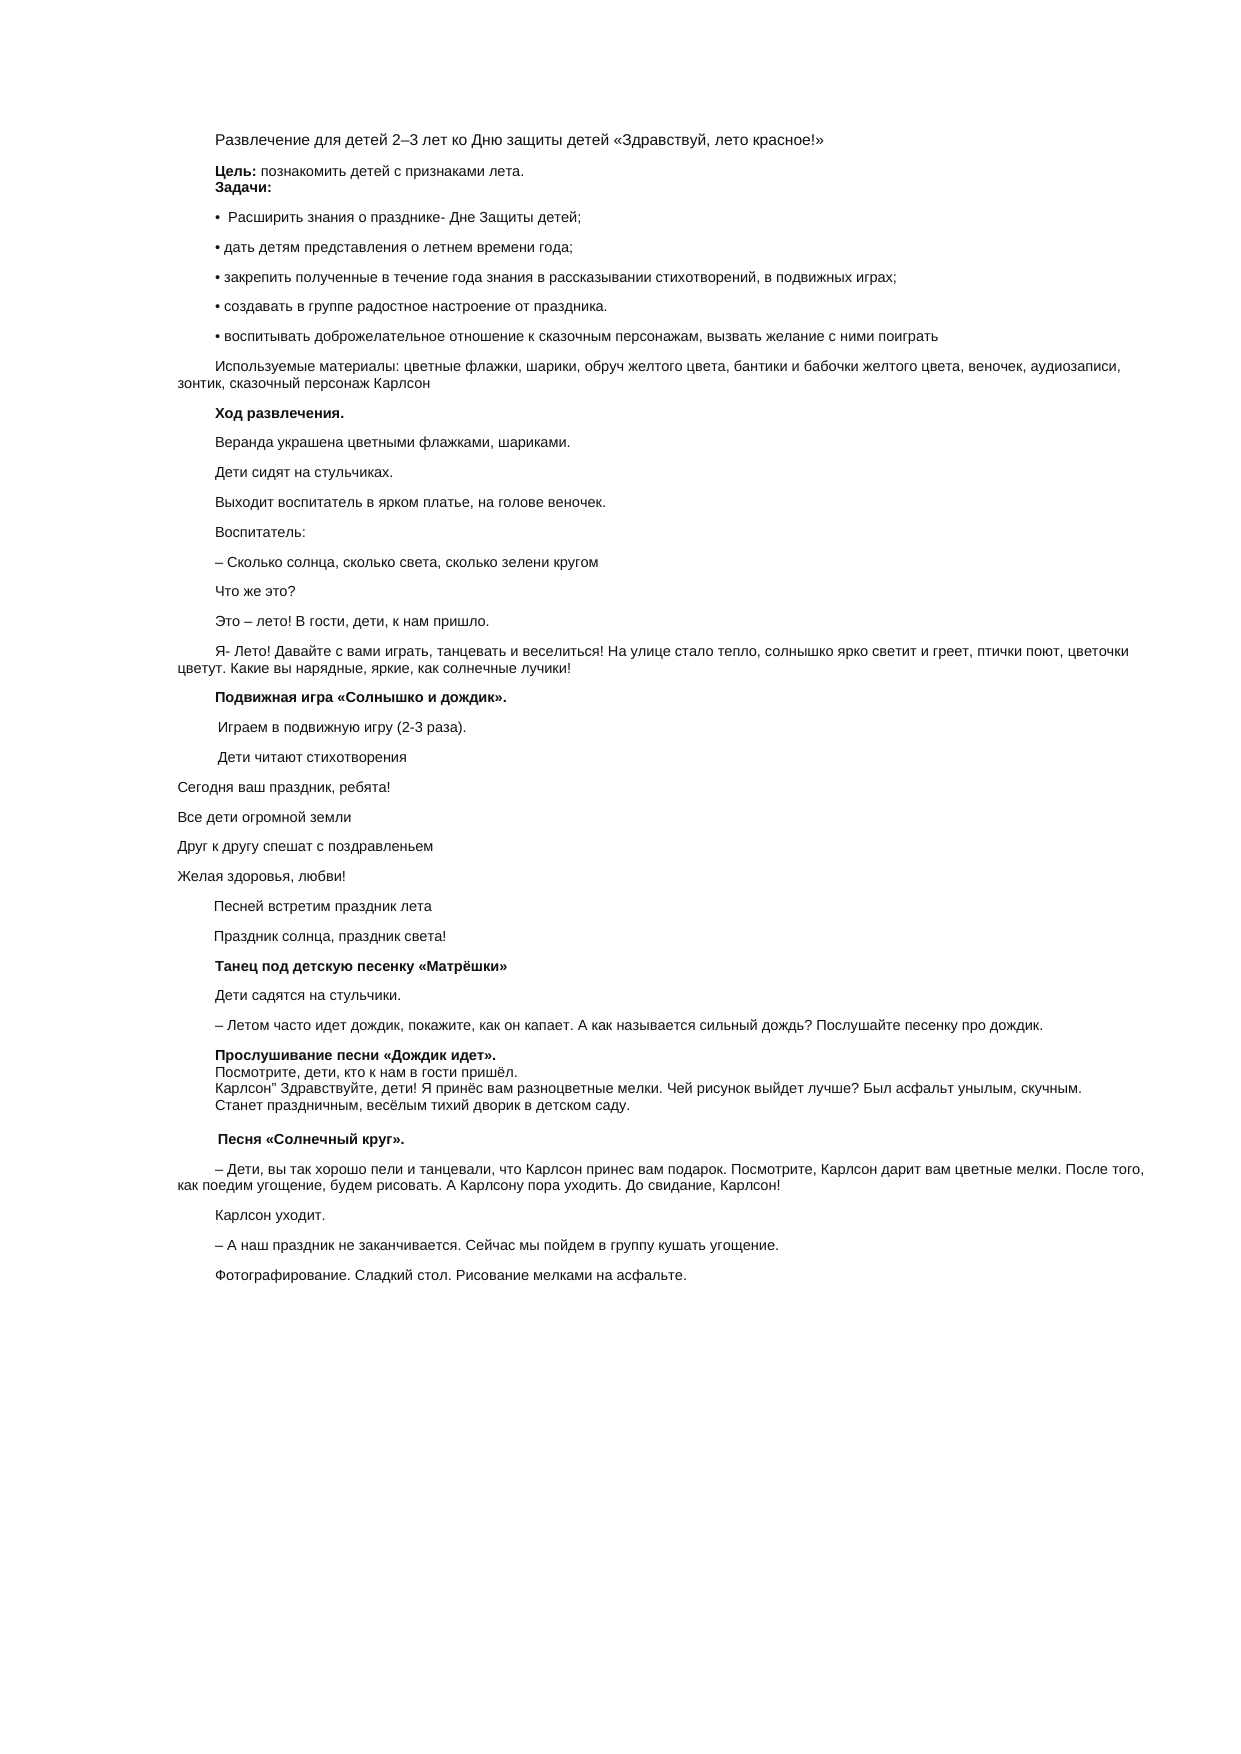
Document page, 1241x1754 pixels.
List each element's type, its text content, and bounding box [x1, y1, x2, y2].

text Желая здоровья, любви! [177, 868, 1152, 885]
text • закрепить полученные в течение года знания в рассказывании стихотворений, в подвижных играх; [177, 268, 1152, 285]
text Развлечение для детей 2–3 лет ко Дню защиты детей «Здравствуй, лето красное!» [177, 131, 1152, 149]
text Используемые материалы: цветные флажки, шарики, обруч желтого цвета, бантики и бабочки желтого цвета, веночек, аудиозаписи, зонтик, сказочный персонаж Карлсон [177, 358, 1152, 391]
text Дети сидят на стульчиках. [177, 464, 1152, 481]
text Сегодня ваш праздник, ребята! [177, 778, 1152, 795]
text Веранда украшена цветными флажками, шариками. [177, 434, 1152, 451]
text Прослушивание песни «Дождик идет». [177, 1047, 1152, 1063]
text Что же это? [177, 583, 1152, 600]
text Выходит воспитатель в ярком платье, на голове веночек. [177, 494, 1152, 510]
text Подвижная игра «Cолнышко и дождик». [177, 689, 1152, 706]
text Праздник солнца, праздник света! [177, 927, 1152, 944]
text Задачи: [177, 179, 1152, 196]
text • дать детям представления о летнем времени года; [177, 238, 1152, 255]
text Карлсон уходит. [177, 1207, 1152, 1224]
text • воспитывать доброжелательное отношение к сказочным персонажам, вызвать желание с ними поиграть [177, 328, 1152, 345]
text Посмотрите, дети, кто к нам в гости пришёл. [177, 1063, 1152, 1080]
text – Летом часто идет дождик, покажите, как он капает. А как называется сильный дождь? Послушайте песенку про дождик. [177, 1017, 1152, 1034]
text Танец под детскую песенку «Матрёшки» [177, 957, 1152, 974]
text – Сколько солнца, сколько света, сколько зелени кругом [177, 553, 1152, 570]
text Станет праздничным, весёлым тихий дворик в детском саду. [177, 1097, 1152, 1114]
text Карлсон” Здравствуйте, дети! Я принёс вам разноцветные мелки. Чей рисунок выйдет лучше? Был асфальт унылым, скучным. [177, 1080, 1152, 1097]
text Это – лето! В гости, дети, к нам пришло. [177, 613, 1152, 629]
text Фотографирование. Сладкий стол. Рисование мелками на асфальте. [177, 1266, 1152, 1283]
text Дети садятся на стульчики. [177, 987, 1152, 1004]
text Цель: познакомить детей с признаками лета. [177, 162, 1152, 179]
text Я- Лето! Давайте с вами играть, танцевать и веселиться! На улице стало тепло, солнышко ярко светит и греет, птички поют, цветочки цветут. Какие вы нарядные, яркие, как солнечные лучики! [177, 643, 1152, 676]
text Песня «Солнечный круг». [177, 1131, 1152, 1147]
text • Расширить знания о празднике- Дне Защиты детей; [177, 209, 1152, 226]
text Дети читают стихотворения [177, 749, 1152, 766]
text • создавать в группе радостное настроение от праздника. [177, 298, 1152, 315]
text Друг к другу спешат с поздравленьем [177, 838, 1152, 855]
text – А наш праздник не заканчивается. Сейчас мы пойдем в группу кушать угощение. [177, 1237, 1152, 1253]
text Песней встретим праздник лета [177, 898, 1152, 914]
text Воспитатель: [177, 523, 1152, 540]
text Играем в подвижную игру (2-3 раза). [177, 719, 1152, 736]
text Все дети огромной земли [177, 808, 1152, 825]
text – Дети, вы так хорошо пели и танцевали, что Карлсон принес вам подарок. Посмотрите, Карлсон дарит вам цветные мелки. После того, как поедим угощение, будем рисовать. А Карлсону пора уходить. До свидание, Карлсон! [177, 1160, 1152, 1194]
text Ход развлечения. [177, 404, 1152, 421]
